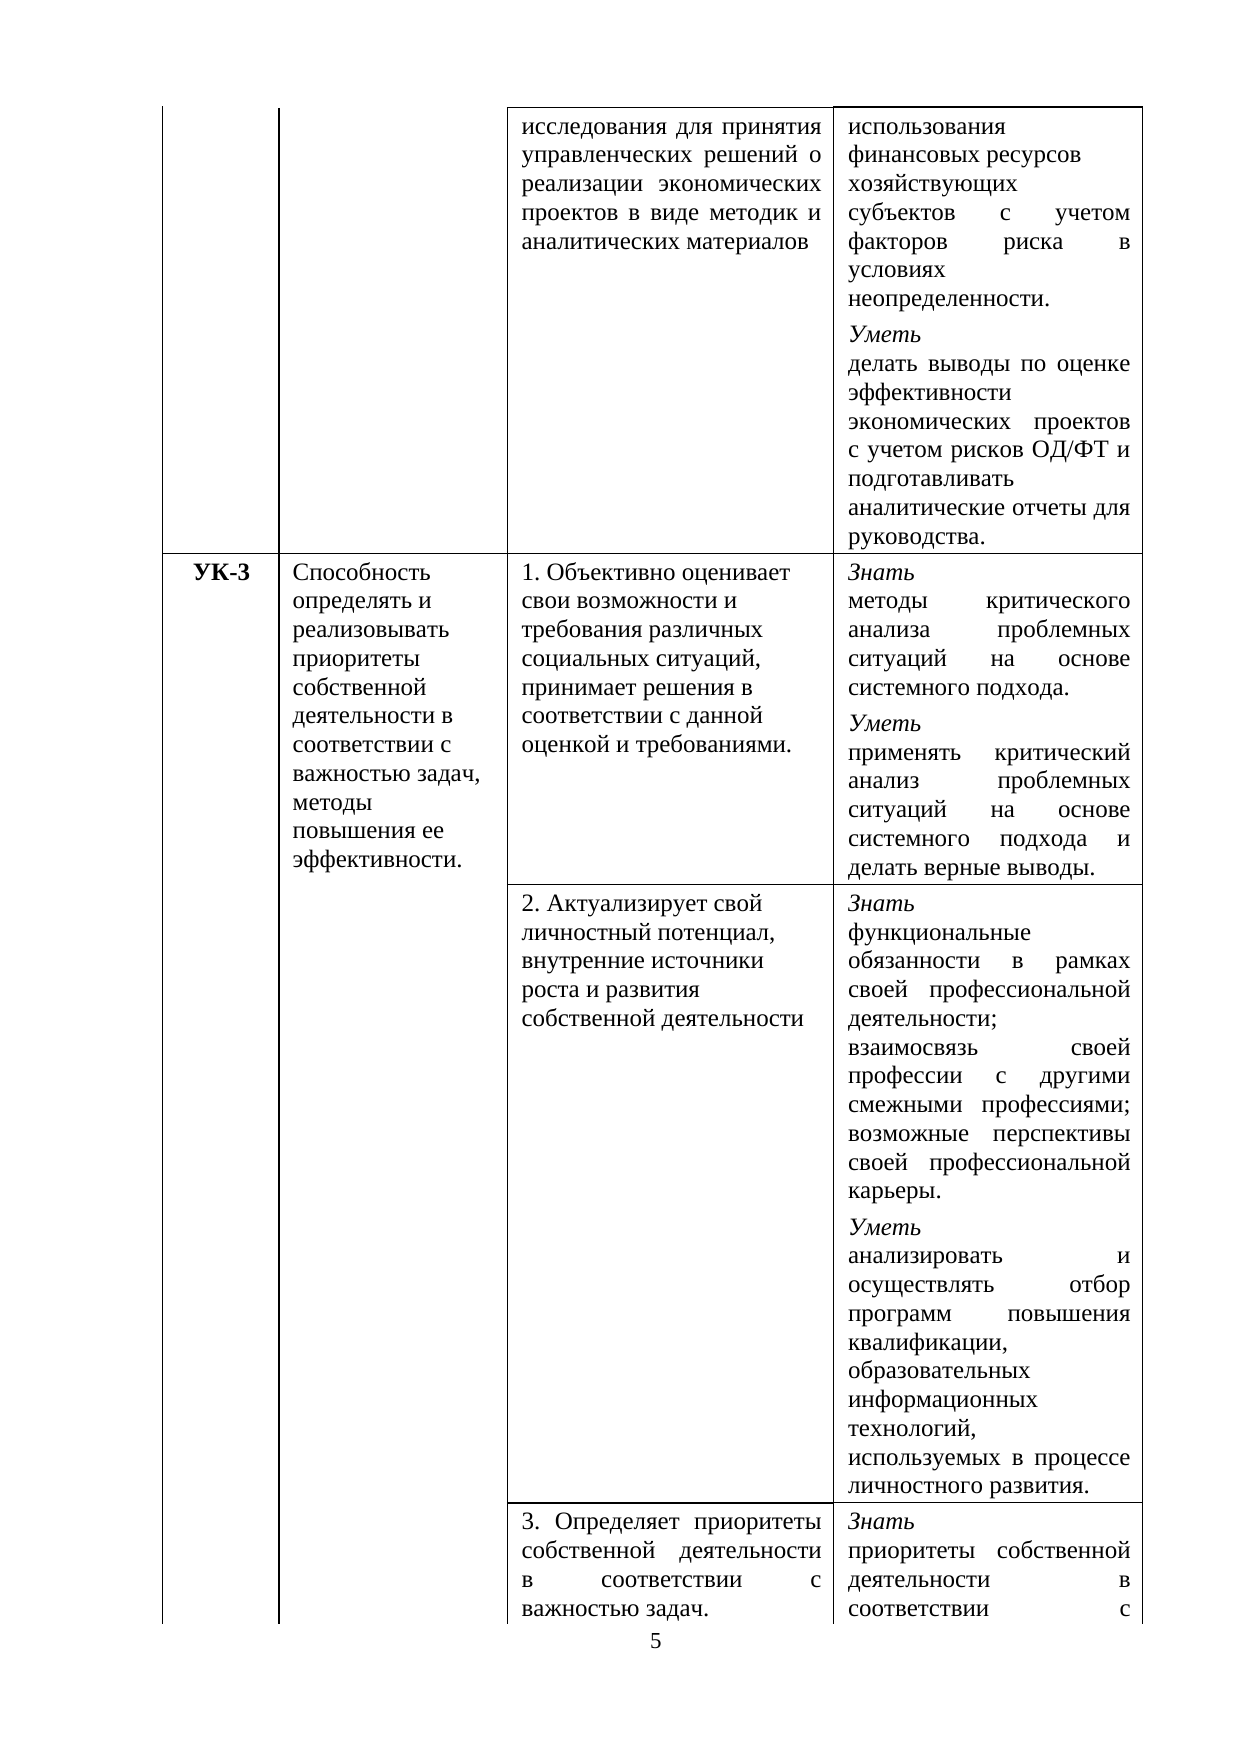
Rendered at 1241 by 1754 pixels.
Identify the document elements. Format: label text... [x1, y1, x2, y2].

table_cell 2. Актуализирует свой личностный потенциал, внутренние источники роста и развития собственной деятельности [508, 885, 833, 1502]
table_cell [508, 1504, 833, 1624]
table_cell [508, 108, 833, 552]
table_cell Знать методы критического анализа проблемных ситуаций на основе системного подхода. [834, 554, 1142, 703]
table_cell Уметь делать выводы по оценке эффективности экономических проектов с учетом рисков ОД/ФТ и подготавливать аналитические отчеты для руководства. [834, 315, 1142, 552]
table_cell Способность определять и реализовывать приоритеты собственной деятельности в соответствии с важностью задач, методы повышения ее эффективности. [280, 554, 507, 1624]
table_cell Знать функциональные обязанности в рамках своей профессиональной деятельности; взаимосвязь своей профессии с другими смежными профессиями; возможные перспективы своей профессиональной карьеры. [834, 885, 1142, 1207]
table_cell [834, 1503, 1142, 1624]
table_cell УК-3 [163, 554, 278, 1624]
table_cell 1. Объективно оценивает свои возможности и требования различных социальных ситуаций, принимает решения в соответствии с данной оценкой и требованиями. [508, 554, 833, 883]
table_cell Уметь анализировать и осуществлять отбор программ повышения квалификации, образовательных информационных технологий, используемых в процессе личностного развития. [834, 1207, 1142, 1502]
table_cell Уметь применять критический анализ проблемных ситуаций на основе системного подхода и делать верные выводы. [834, 704, 1142, 883]
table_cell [834, 108, 1142, 315]
